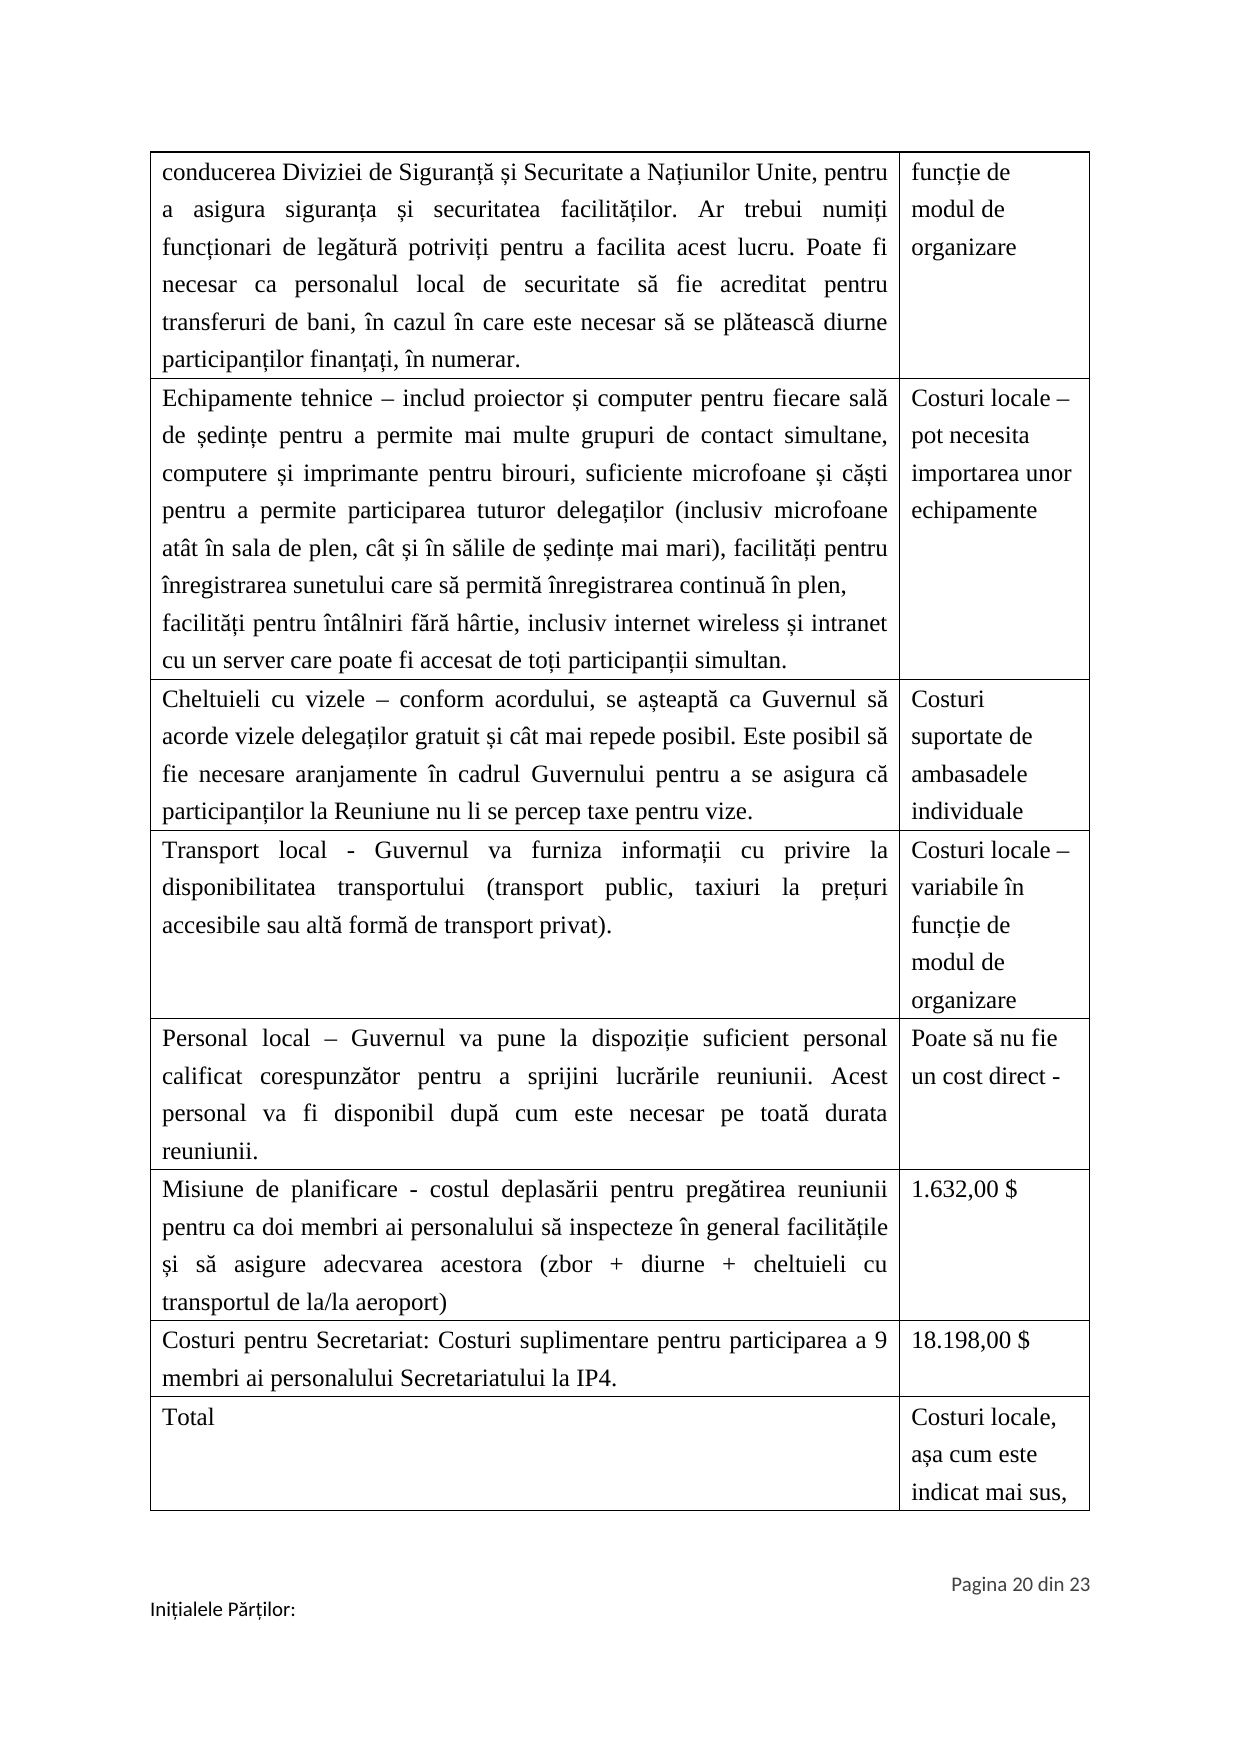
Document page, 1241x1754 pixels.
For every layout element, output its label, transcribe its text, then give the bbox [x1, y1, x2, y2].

table_cell Poate să nu fie un cost direct - [900, 1019, 1089, 1169]
table_cell Echipamente tehnice – includ proiector și computer pentru fiecare sală de ședințe pentru a permite mai multe grupuri de contact simultane, computere și imprimante pentru birouri, suficiente microfoane și căști pentru a permite participarea tuturor delegaților (inclusiv microfoane atât în sala de plen, cât și în sălile de ședințe mai mari), facilități pentru înregistrarea sunetului care să permită înregistrarea continuă în plen, facilități pentru întâlniri fără hârtie, inclusiv internet wireless și intranet cu un server care poate fi accesat de toți participanții simultan. [151, 379, 899, 678]
table_cell Cheltuieli cu vizele – conform acordului, se așteaptă ca Guvernul să acorde vizele delegaților gratuit și cât mai repede posibil. Este posibil să fie necesare aranjamente în cadrul Guvernului pentru a se asigura că participanților la Reuniune nu li se percep taxe pentru vize. [151, 680, 899, 829]
table_cell Misiune de planificare - costul deplasării pentru pregătirea reuniunii pentru ca doi membri ai personalului să inspecteze în general facilitățile și să asigure adecvarea acestora (zbor + diurne + cheltuieli cu transportul de la/la aeroport) [151, 1170, 899, 1320]
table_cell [900, 1397, 1089, 1510]
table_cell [151, 153, 899, 377]
table_cell Costuri suportate de ambasadele individuale [900, 680, 1089, 829]
table_cell Transport local - Guvernul va furniza informații cu privire la disponibilitatea transportului (transport public, taxiuri la prețuri accesibile sau altă formă de transport privat). [151, 831, 899, 1018]
table_cell Costuri pentru Secretariat: Costuri suplimentare pentru participarea a 9 membri ai personalului Secretariatului la IP4. [151, 1321, 899, 1396]
table_cell 18.198,00 $ [900, 1321, 1089, 1396]
table_cell 1.632,00 $ [900, 1170, 1089, 1320]
table_cell Total [151, 1397, 899, 1510]
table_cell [900, 153, 1089, 377]
table_cell Costuri locale – variabile în funcție de modul de organizare [900, 831, 1089, 1018]
table_cell Personal local – Guvernul va pune la dispoziție suficient personal calificat corespunzător pentru a sprijini lucrările reuniunii. Acest personal va fi disponibil după cum este necesar pe toată durata reuniunii. [151, 1019, 899, 1169]
table_cell Costuri locale – pot necesita importarea unor echipamente [900, 379, 1089, 678]
